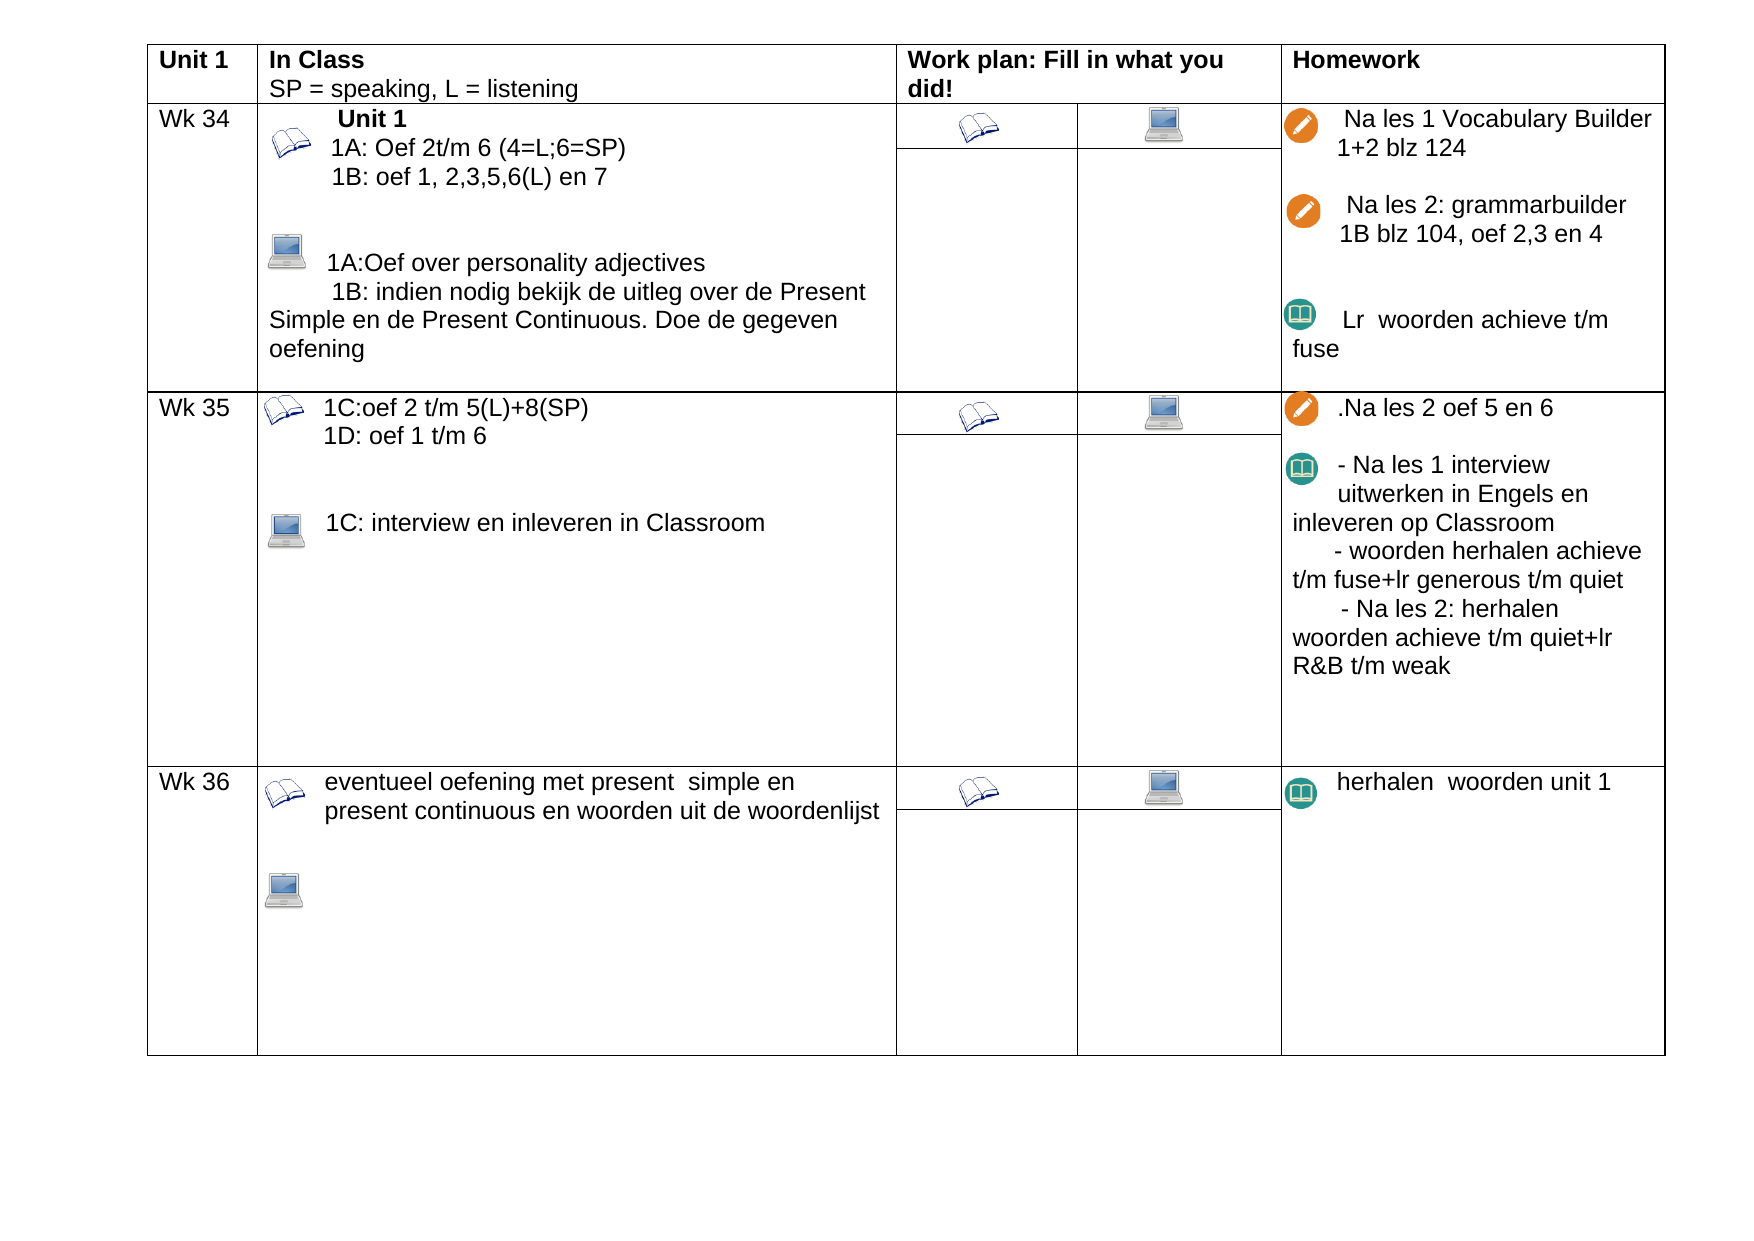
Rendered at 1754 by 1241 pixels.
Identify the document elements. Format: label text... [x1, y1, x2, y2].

table_cell eventueel oefening met present simple en present continuous en woorden uit de woordenlijst [258, 767, 896, 1055]
picture [1142, 392, 1185, 434]
table_cell [1185, 393, 1281, 434]
picture [1283, 776, 1318, 810]
picture [1142, 103, 1185, 146]
table_cell Wk 35 [148, 393, 257, 766]
table_header Homework [1282, 45, 1664, 103]
picture [1282, 297, 1317, 331]
picture [266, 230, 308, 273]
table_cell [897, 810, 1077, 1055]
table_header In Class SP = speaking, L = listening [258, 45, 896, 103]
table_header Work plan: Fill in what you did! [897, 45, 1281, 103]
table_cell [1078, 435, 1281, 766]
picture [1142, 766, 1185, 809]
table_cell [897, 104, 1077, 148]
table_cell [1185, 767, 1281, 808]
picture [262, 870, 305, 912]
table_cell .Na les 2 oef 5 en 6 - Na les 1 interview uitwerken in Engels en inleveren op Classroom - woorden herhalen achieve t/m fuse+lr generous t/m quiet - Na les 2: herhalen woorden achieve t/m quiet+lr R&B t/m weak [1282, 393, 1664, 766]
table_cell [897, 435, 1077, 766]
picture [957, 774, 1000, 809]
picture [270, 126, 312, 160]
table_cell [1078, 393, 1142, 434]
table_cell [1078, 104, 1281, 148]
picture [1284, 451, 1319, 486]
picture [957, 399, 1000, 434]
table_cell [1078, 810, 1281, 1055]
picture [1284, 391, 1319, 426]
picture [1286, 194, 1321, 228]
table_cell Unit 1 1A: Oef 2t/m 6 (4=L;6=SP) 1B: oef 1, 2,3,5,6(L) en 7 1A:Oef over personality adjectives 1B: indien nodig bekijk de uitleg over de Present Simple en de Present Continuous. Doe de gegeven oefening [258, 104, 896, 391]
table_cell [897, 393, 1077, 434]
table_cell [1078, 149, 1281, 391]
picture [957, 111, 1000, 145]
picture [262, 392, 305, 427]
table_cell [897, 149, 1077, 391]
table_cell Na les 1 Vocabulary Builder 1+2 blz 124 Na les 2: grammarbuilder 1B blz 104, oef 2,3 en 4 Lr woorden achieve t/m fuse [1282, 104, 1664, 391]
table_cell 1C:oef 2 t/m 5(L)+8(SP) 1D: oef 1 t/m 6 1C: interview en inleveren in Classroom [258, 393, 896, 766]
table_header Unit 1 [148, 45, 257, 103]
table_cell Wk 36 [148, 767, 257, 1055]
table_cell [897, 767, 1077, 808]
table_cell herhalen woorden unit 1 [1282, 767, 1664, 1055]
picture [263, 776, 306, 810]
picture [1284, 108, 1318, 143]
table_cell [1078, 767, 1142, 808]
picture [265, 510, 307, 552]
table_cell Wk 34 [148, 104, 257, 391]
